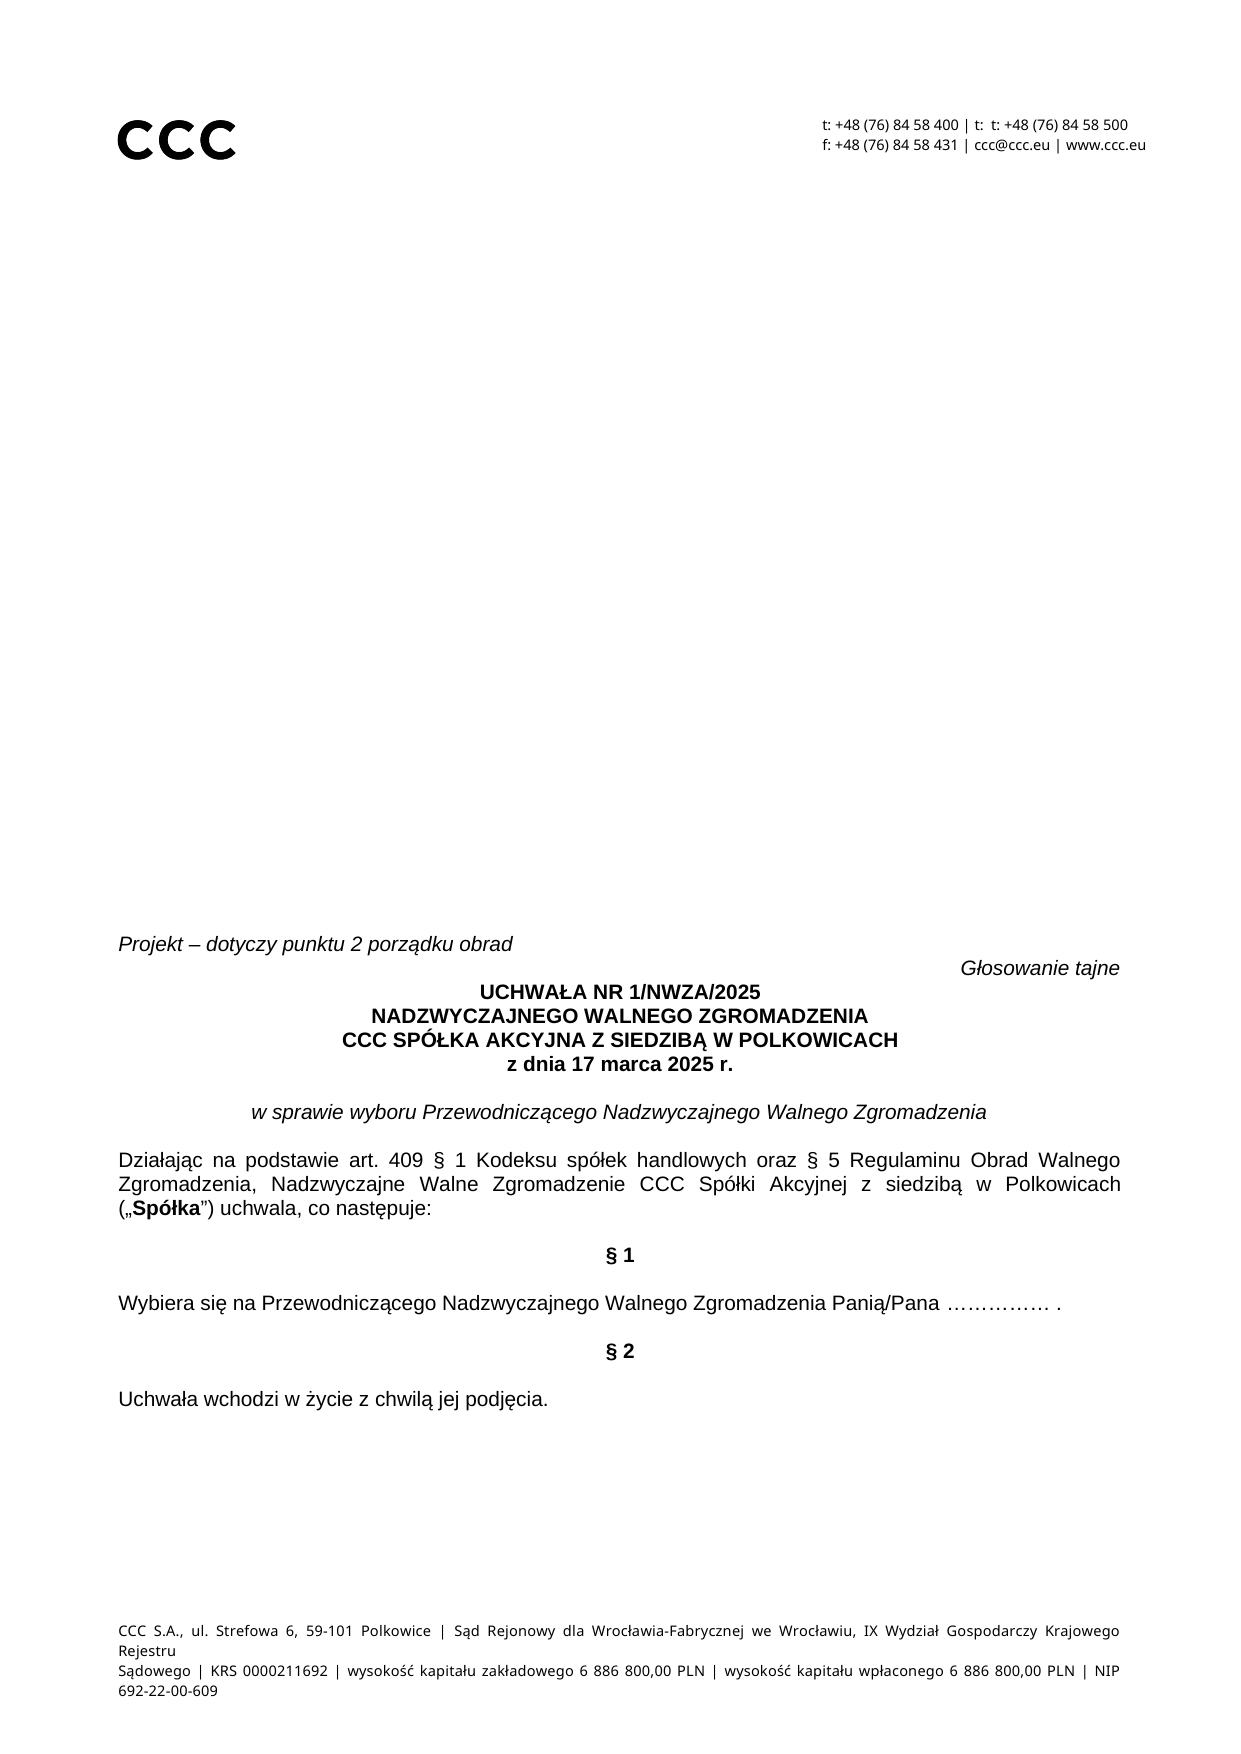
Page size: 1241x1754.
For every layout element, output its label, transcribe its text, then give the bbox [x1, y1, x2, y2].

text Wybiera się na Przewodniczącego Nadzwyczajnego Walnego Zgromadzenia Panią/Pana …………… . [118, 1291, 1122, 1315]
text Głosowanie tajne [118, 956, 1122, 980]
text § 1 [118, 1243, 1122, 1267]
picture [0, 2, 1241, 252]
text Działając na podstawie art. 409 § 1 Kodeksu spółek handlowych oraz § 5 Regulaminu Obrad Walnego Zgromadzenia, Nadzwyczajne Walne Zgromadzenie CCC Spółki Akcyjnej z siedzibą w Polkowicach („Spółka”) uchwala, co następuje: [118, 1147, 1122, 1219]
text w sprawie wyboru Przewodniczącego Nadzwyczajnego Walnego Zgromadzenia [118, 1099, 1122, 1123]
text § 2 [118, 1339, 1122, 1363]
text Uchwała wchodzi w życie z chwilą jej podjęcia. [118, 1387, 1122, 1411]
text Projekt – dotyczy punktu 2 porządku obrad [118, 932, 1122, 956]
text UCHWAŁA NR 1/NWZA/2025 NADZwyczajnego Walnego Zgromadzenia CCC spółka akcyjna z siedzibą w POLKOWICACH z dnia 17 marca 2025 r. [118, 980, 1122, 1076]
